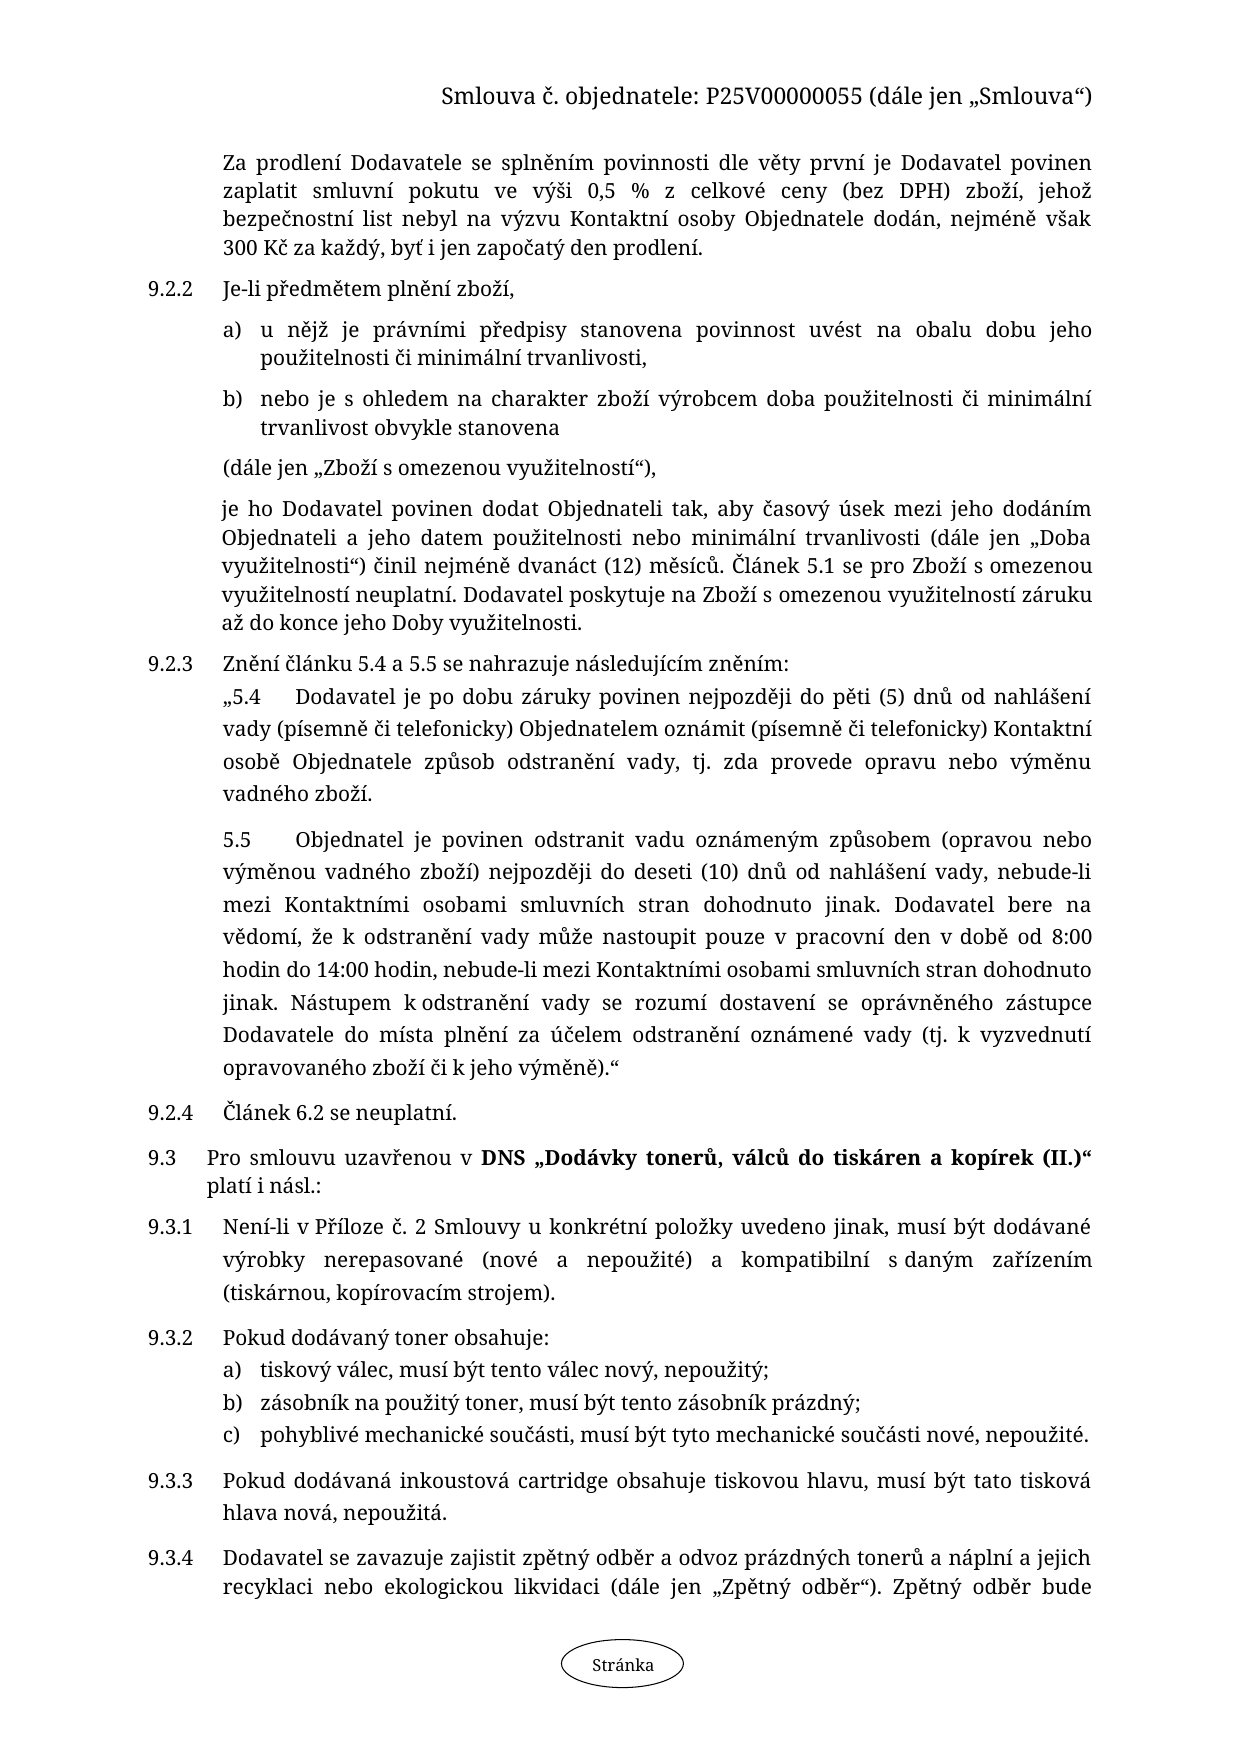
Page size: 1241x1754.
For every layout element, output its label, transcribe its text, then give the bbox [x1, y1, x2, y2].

list pohyblivé mechanické součásti, musí být tyto mechanické součásti nové, nepoužité. [223, 1421, 1093, 1449]
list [148, 148, 1093, 261]
list zásobník na použitý toner, musí být tento zásobník prázdný; [223, 1388, 1093, 1416]
list Není-li v Příloze č. 2 Smlouvy u konkrétní položky uvedeno jinak, musí být dodávané výrobky nerepasované (nové a nepoužité) a kompatibilní s daným zařízením (tiskárnou, kopírovacím strojem). [148, 1212, 1093, 1306]
list 5.5 Objednatel je povinen odstranit vadu oznámeným způsobem (opravou nebo výměnou vadného zboží) nejpozději do deseti (10) dnů od nahlášení vady, nebude-li mezi Kontaktními osobami smluvních stran dohodnuto jinak. Dodavatel bere na vědomí, že k odstranění vady může nastoupit pouze v pracovní den v době od 8:00 hodin do 14:00 hodin, nebude-li mezi Kontaktními osobami smluvních stran dohodnuto jinak. Nástupem k odstranění vady se rozumí dostavení se oprávněného zástupce Dodavatele do místa plnění za účelem odstranění oznámené vady (tj. k vyzvednutí opravovaného zboží či k jeho výměně).“ [223, 825, 1093, 1081]
list u nějž je právními předpisy stanovena povinnost uvést na obalu dobu jeho použitelnosti či minimální trvanlivosti, [223, 315, 1093, 372]
list Článek 6.2 se neuplatní. [148, 1098, 1093, 1126]
list „5.4 Dodavatel je po dobu záruky povinen nejpozději do pěti (5) dnů od nahlášení vady (písemně či telefonicky) Objednatelem oznámit (písemně či telefonicky) Kontaktní osobě Objednatele způsob odstranění vady, tj. zda provede opravu nebo výměnu vadného zboží. [223, 682, 1093, 808]
list nebo je s ohledem na charakter zboží výrobcem doba použitelnosti či minimální trvanlivost obvykle stanovena [223, 384, 1093, 441]
text (dále jen „Zboží s omezenou využitelností“), [223, 453, 1093, 482]
list Pro smlouvu uzavřenou v DNS „Dodávky tonerů, válců do tiskáren a kopírek (II.)“ platí i násl.: [148, 1143, 1093, 1200]
list tiskový válec, musí být tento válec nový, nepoužitý; [223, 1355, 1093, 1384]
text je ho Dodavatel povinen dodat Objednateli tak, aby časový úsek mezi jeho dodáním Objednateli a jeho datem použitelnosti nebo minimální trvanlivosti (dále jen „Doba využitelnosti“) činil nejméně dvanáct (12) měsíců. Článek 5.1 se pro Zboží s omezenou využitelností neuplatní. Dodavatel poskytuje na Zboží s omezenou využitelností záruku až do konce jeho Doby využitelnosti. [221, 494, 1093, 637]
list Pokud dodávaný toner obsahuje: [148, 1323, 1093, 1351]
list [148, 1543, 1093, 1600]
list Je-li předmětem plnění zboží, [148, 274, 1093, 302]
list Pokud dodávaná inkoustová cartridge obsahuje tiskovou hlavu, musí být tato tisková hlava nová, nepoužitá. [148, 1466, 1093, 1527]
list Znění článku 5.4 a 5.5 se nahrazuje následujícím zněním: [148, 649, 1093, 678]
